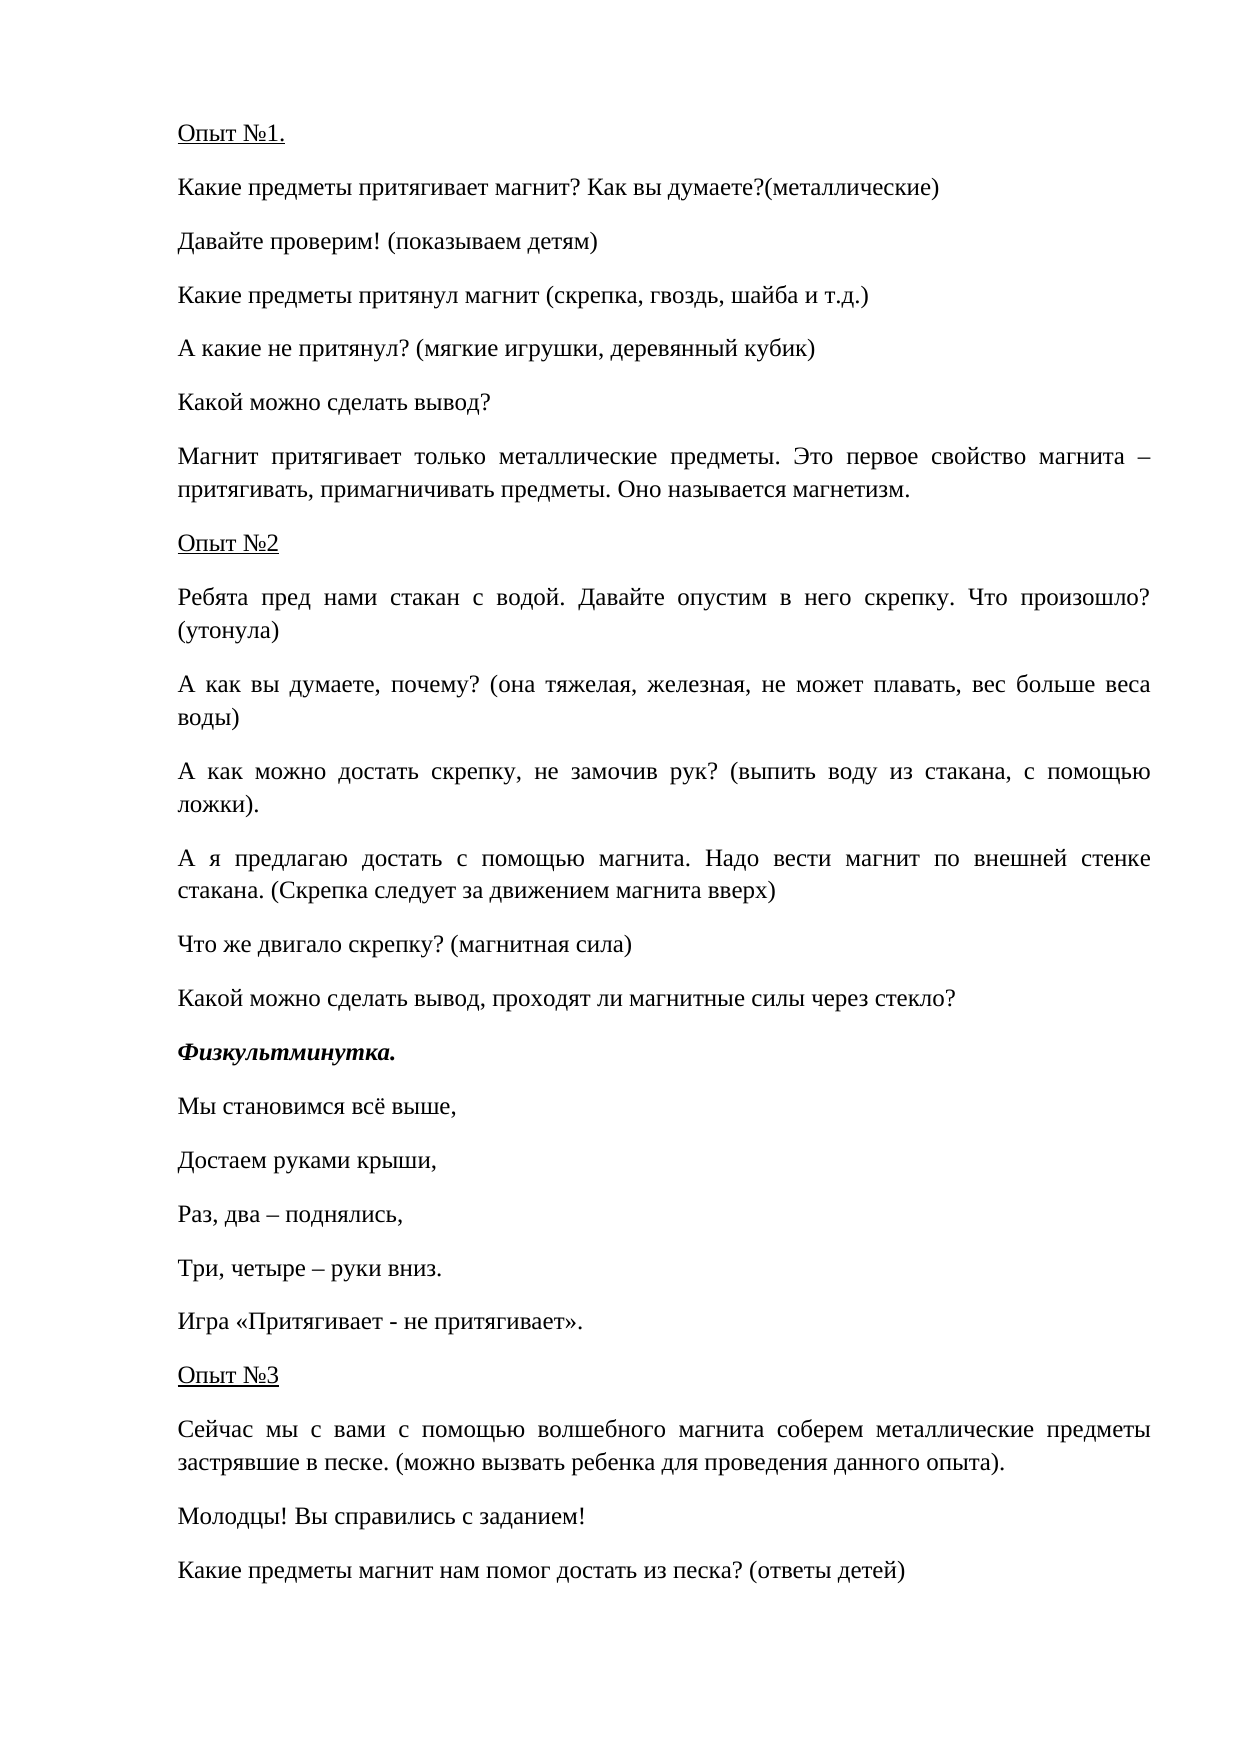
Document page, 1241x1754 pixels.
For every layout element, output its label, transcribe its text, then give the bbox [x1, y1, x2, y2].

text А как можно достать скрепку, не замочив рук? (выпить воду из стакана, с помощью ложки). [177, 756, 1152, 817]
text А какие не притянул? (мягкие игрушки, деревянный кубик) [177, 333, 1152, 362]
text Опыт №3 [177, 1360, 1152, 1389]
text Опыт №1. [177, 118, 1152, 147]
text Какие предметы притягивает магнит? Как вы думаете?(металлические) [177, 172, 1152, 201]
text Молодцы! Вы справились с заданием! [177, 1501, 1152, 1530]
text А как вы думаете, почему? (она тяжелая, железная, не может плавать, вес больше веса воды) [177, 669, 1152, 731]
text Сейчас мы с вами с помощью волшебного магнита соберем металлические предметы застрявшие в песке. (можно вызвать ребенка для проведения данного опыта). [177, 1414, 1152, 1476]
text Давайте проверим! (показываем детям) [177, 226, 1152, 254]
text Какой можно сделать вывод, проходят ли магнитные силы через стекло? [177, 983, 1152, 1012]
text Достаем руками крыши, [177, 1145, 1152, 1174]
text Какие предметы магнит нам помог достать из песка? (ответы детей) [177, 1555, 1152, 1584]
text Какой можно сделать вывод? [177, 387, 1152, 416]
text Игра «Притягивает - не притягивает». [177, 1306, 1152, 1335]
text Три, четыре – руки вниз. [177, 1253, 1152, 1281]
text Какие предметы притянул магнит (скрепка, гвоздь, шайба и т.д.) [177, 280, 1152, 308]
text Физкультминутка. [177, 1037, 1152, 1066]
text Ребята пред нами стакан с водой. Давайте опустим в него скрепку. Что произошло? (утонула) [177, 582, 1152, 644]
text А я предлагаю достать с помощью магнита. Надо вести магнит по внешней стенке стакана. (Скрепка следует за движением магнита вверх) [177, 843, 1152, 904]
text Раз, два – поднялись, [177, 1199, 1152, 1227]
text Магнит притягивает только металлические предметы. Это первое свойство магнита – притягивать, примагничивать предметы. Оно называется магнетизм. [177, 441, 1152, 503]
text Мы становимся всё выше, [177, 1091, 1152, 1120]
text Опыт №2 [177, 528, 1152, 557]
text Что же двигало скрепку? (магнитная сила) [177, 929, 1152, 958]
